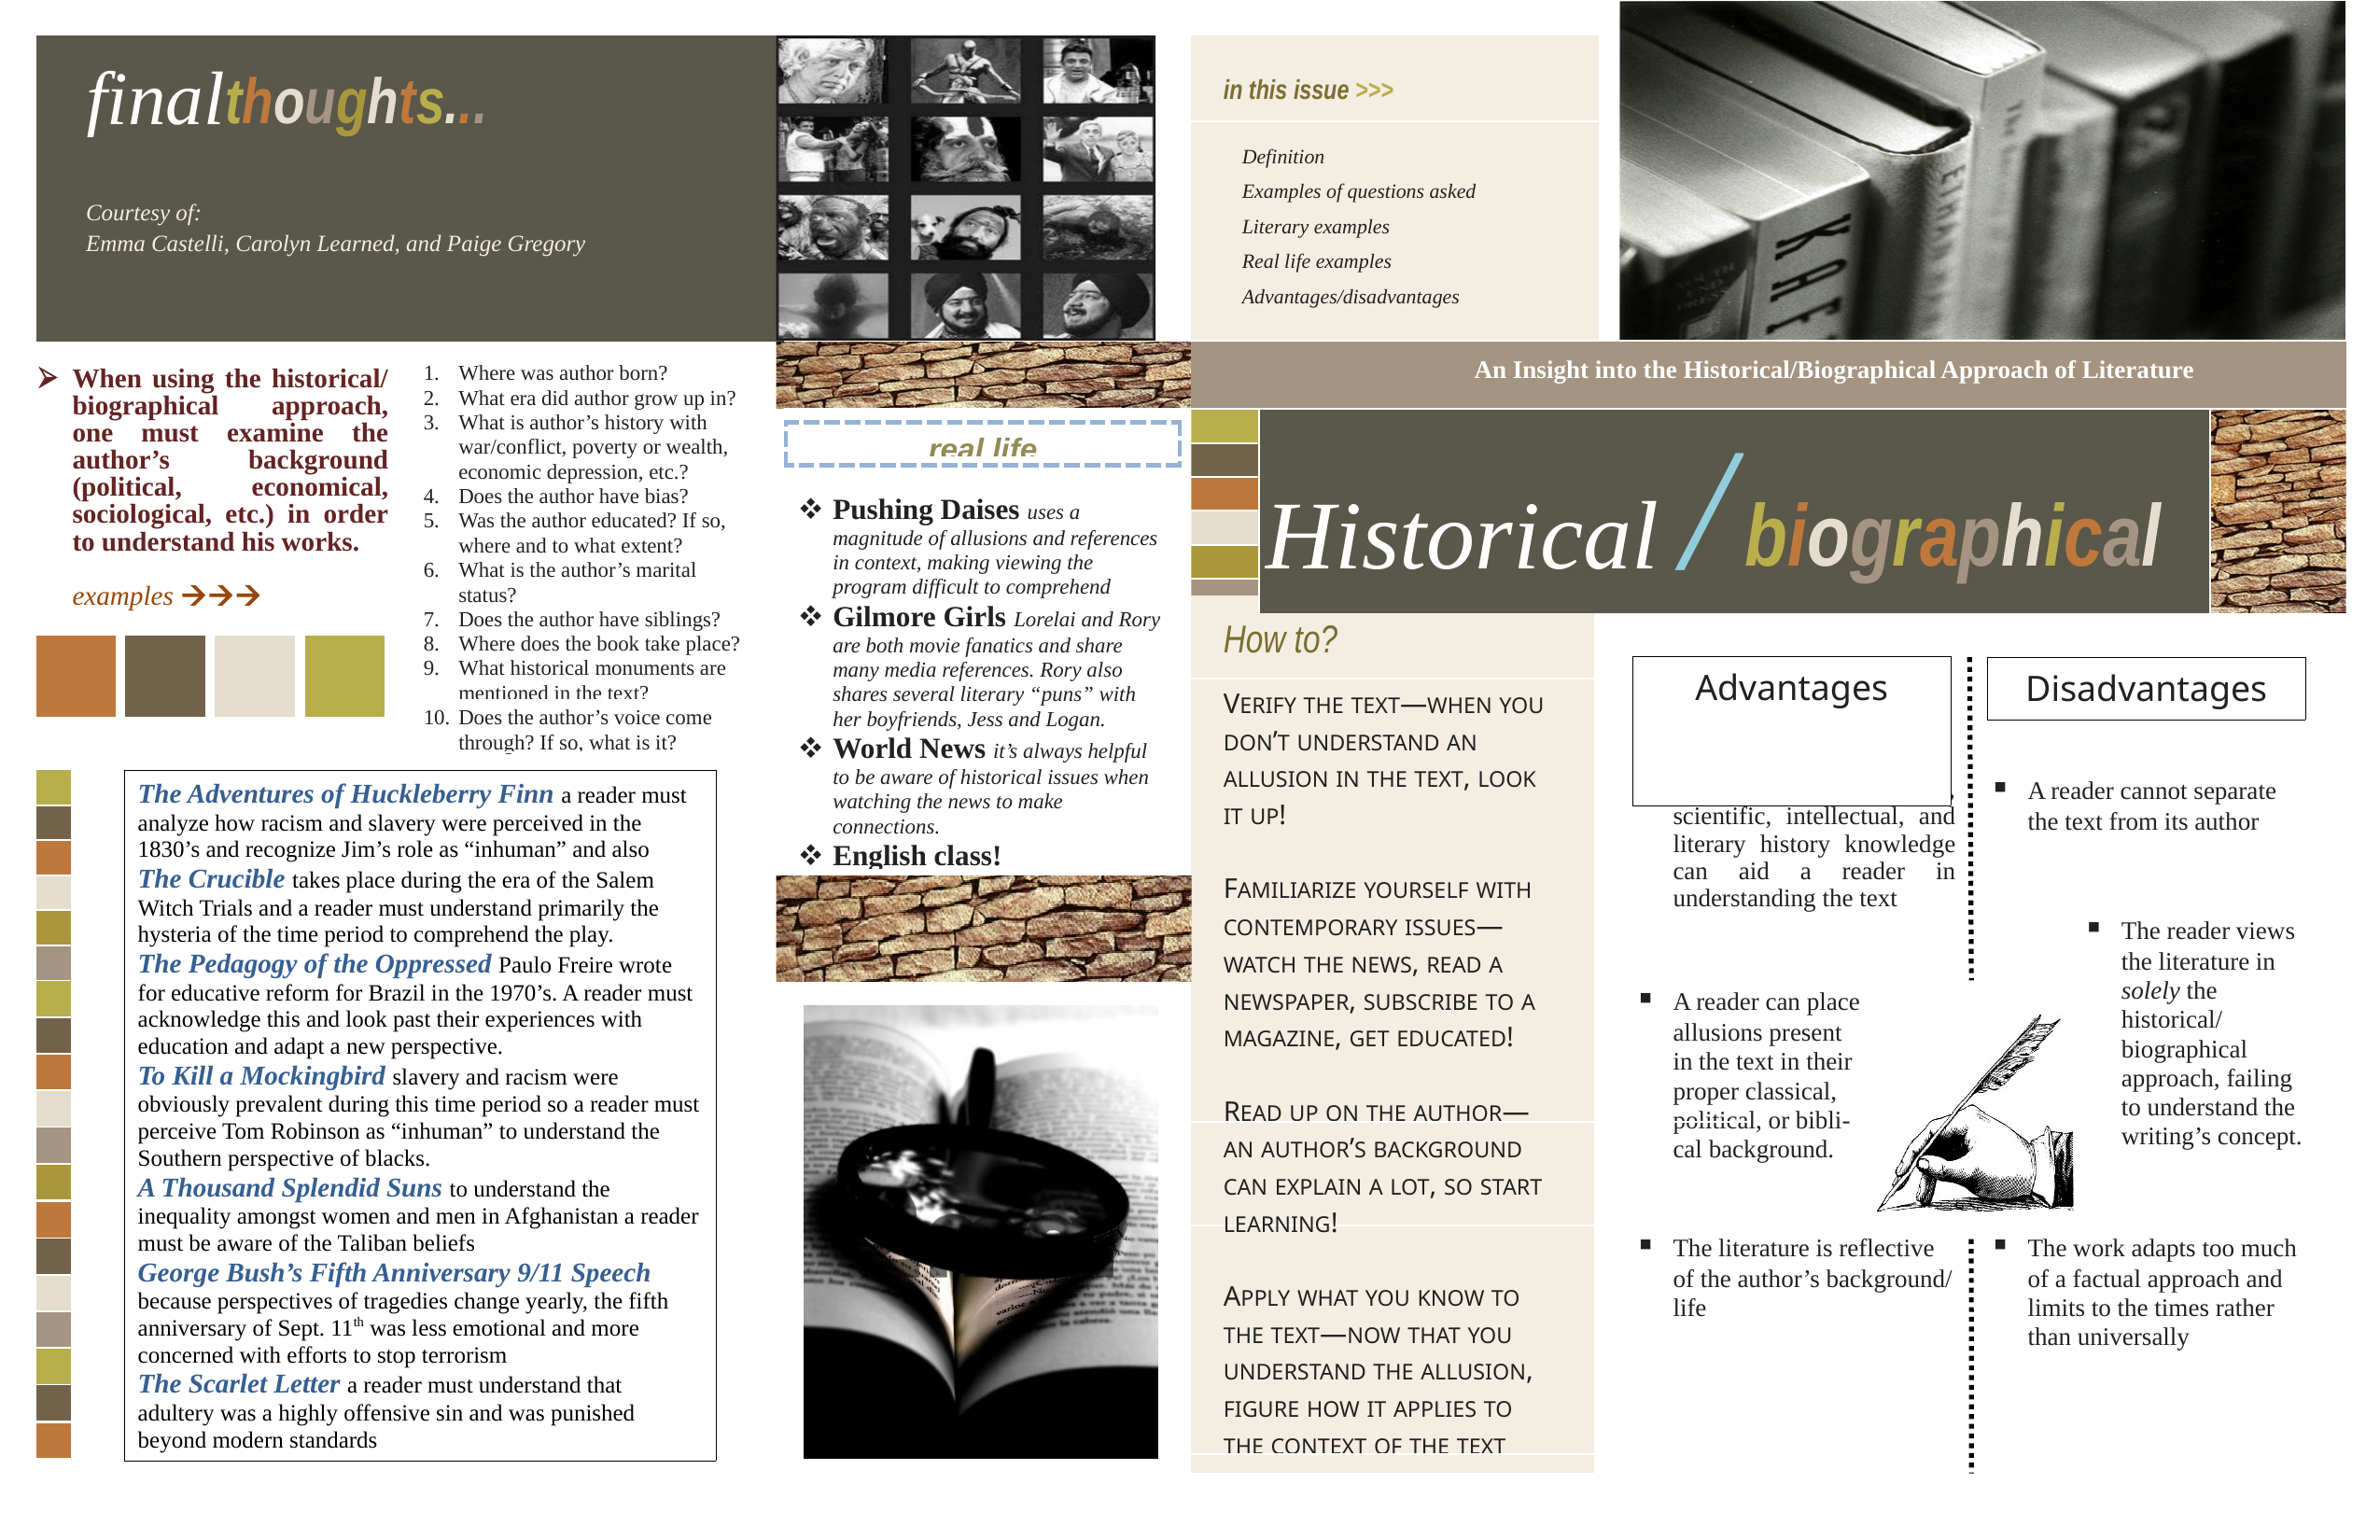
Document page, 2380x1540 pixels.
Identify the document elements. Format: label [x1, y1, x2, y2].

picture [1871, 998, 2074, 1229]
picture [776, 341, 1191, 409]
picture [2211, 410, 2346, 613]
picture [776, 875, 1192, 982]
picture [804, 1005, 1158, 1459]
picture [1619, 1, 2345, 340]
